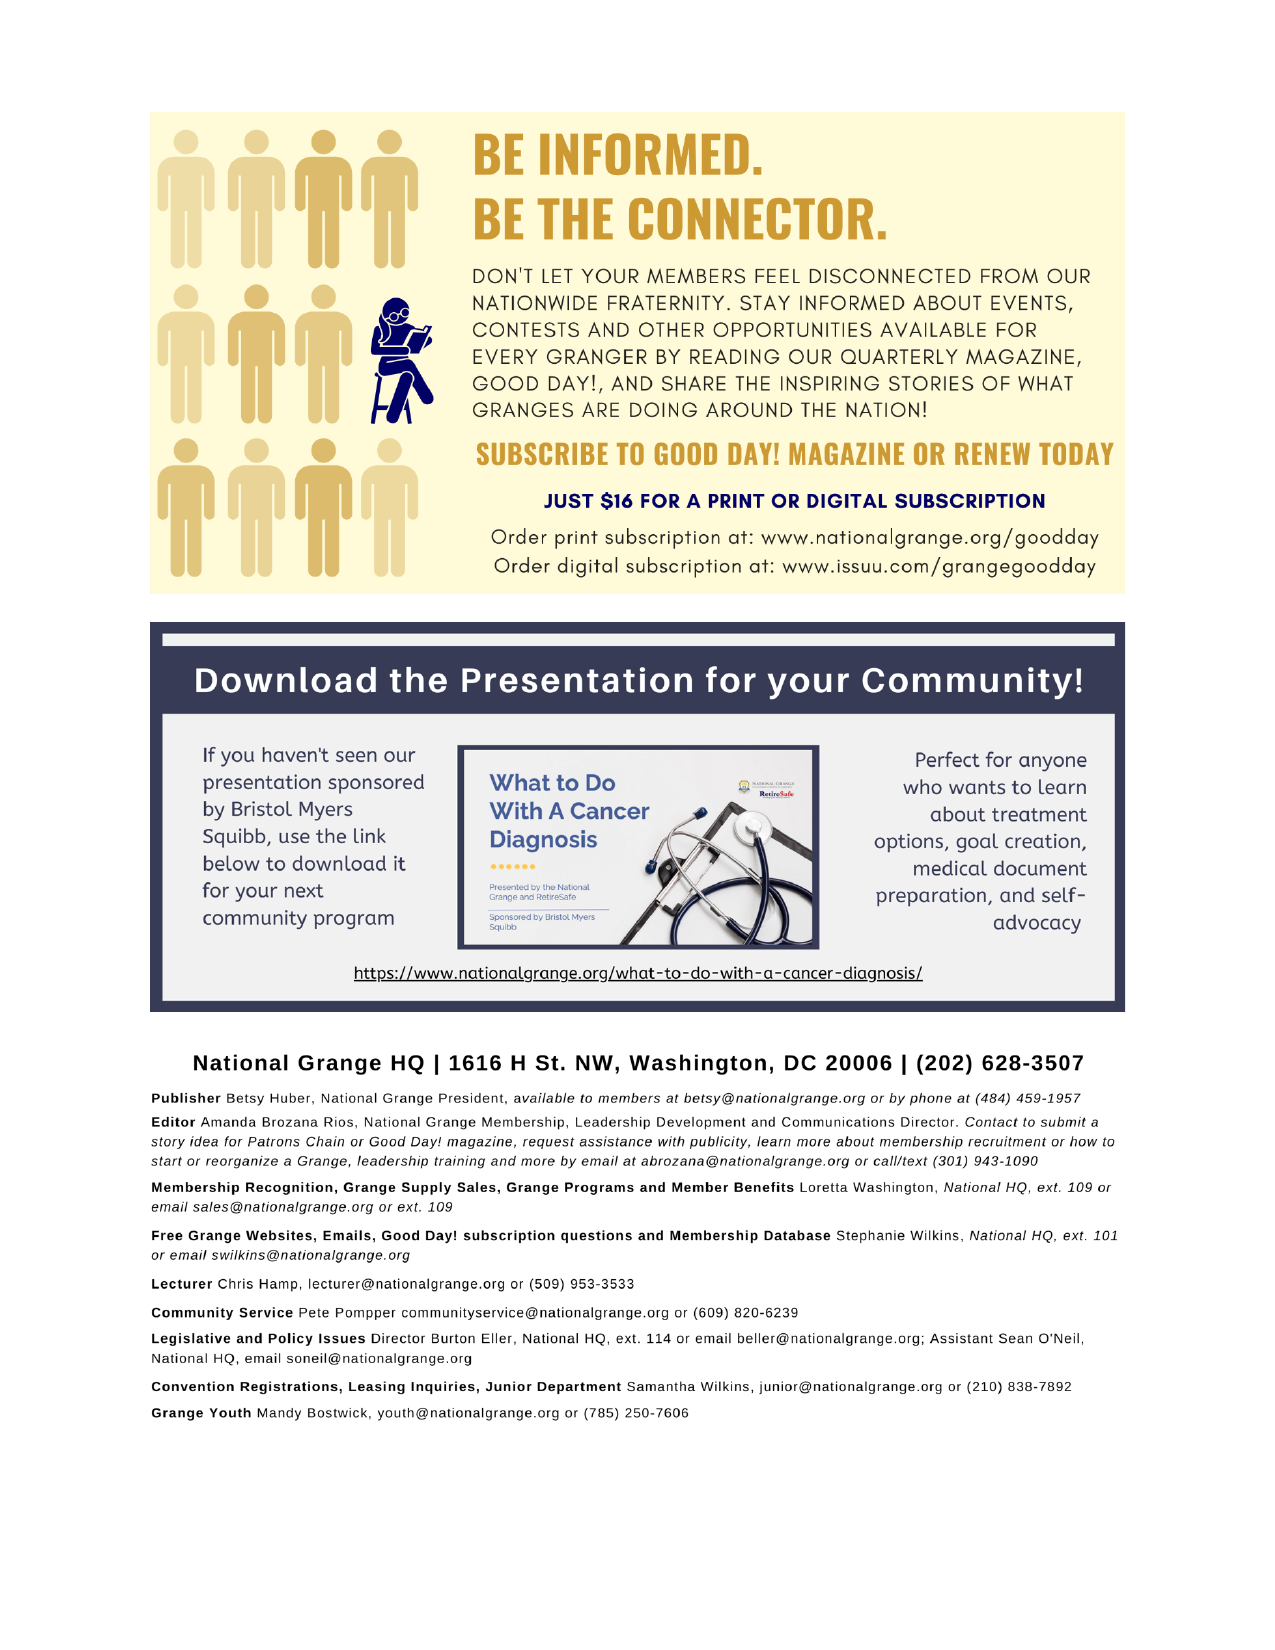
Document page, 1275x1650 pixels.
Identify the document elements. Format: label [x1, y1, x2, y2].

picture [150, 112, 1125, 594]
picture [150, 622, 1125, 1012]
picture [150, 1040, 1125, 1430]
